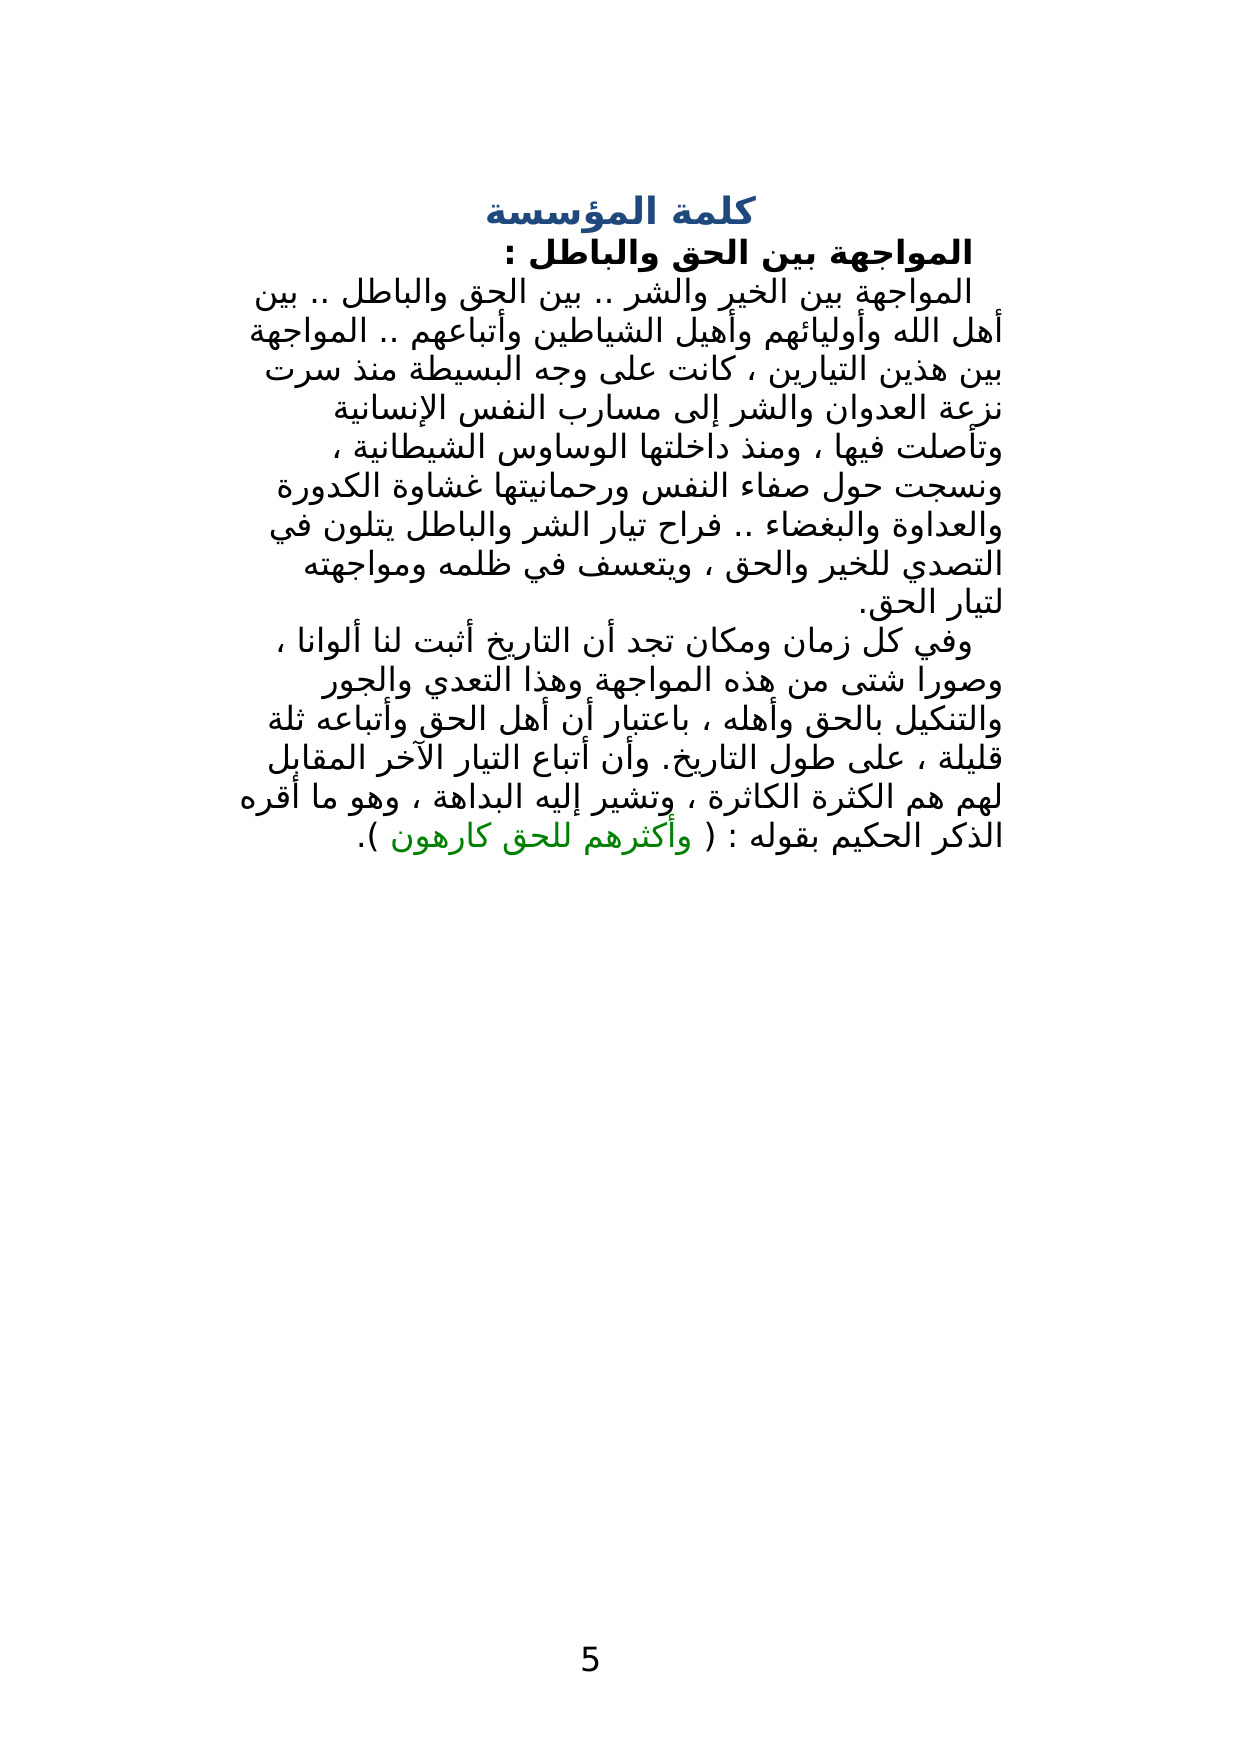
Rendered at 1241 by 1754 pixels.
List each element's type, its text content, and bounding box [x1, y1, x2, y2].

text المواجهة بين الخير والشر .. بين الحق والباطل .. بين أهل الله وأوليائهم وأهيل الشياطين وأتباعهم .. المواجهة بين هذين التيارين ، كانت على وجه البسيطة منذ سرت نزعة العدوان والشر إلى مسارب النفس الإنسانية وتأصلت فيها ، ومنذ داخلتها الوساوس الشيطانية ، ونسجت حول صفاء النفس ورحمانيتها غشاوة الكدورة والعداوة والبغضاء .. فراح تيار الشر والباطل يتلون في التصدي للخير والحق ، ويتعسف في ظلمه ومواجهته لتيار الحق. [236, 272, 1004, 622]
text وفي كل زمان ومكان تجد أن التاريخ أثبت لنا ألوانا ، وصورا شتى من هذه المواجهة وهذا التعدي والجور والتنكيل بالحق وأهله ، باعتبار أن أهل الحق وأتباعه ثلة قليلة ، على طول التاريخ. وأن أتباع التيار الآخر المقابل لهم هم الكثرة الكاثرة ، وتشير إليه البداهة ، وهو ما أقره الذكر الحكيم بقوله : ( وأكثرهم للحق كارهون ). [236, 622, 1004, 855]
subtitle كلمة المؤسسة [236, 190, 1004, 233]
text المواجهة بين الحق والباطل : [236, 233, 1004, 272]
